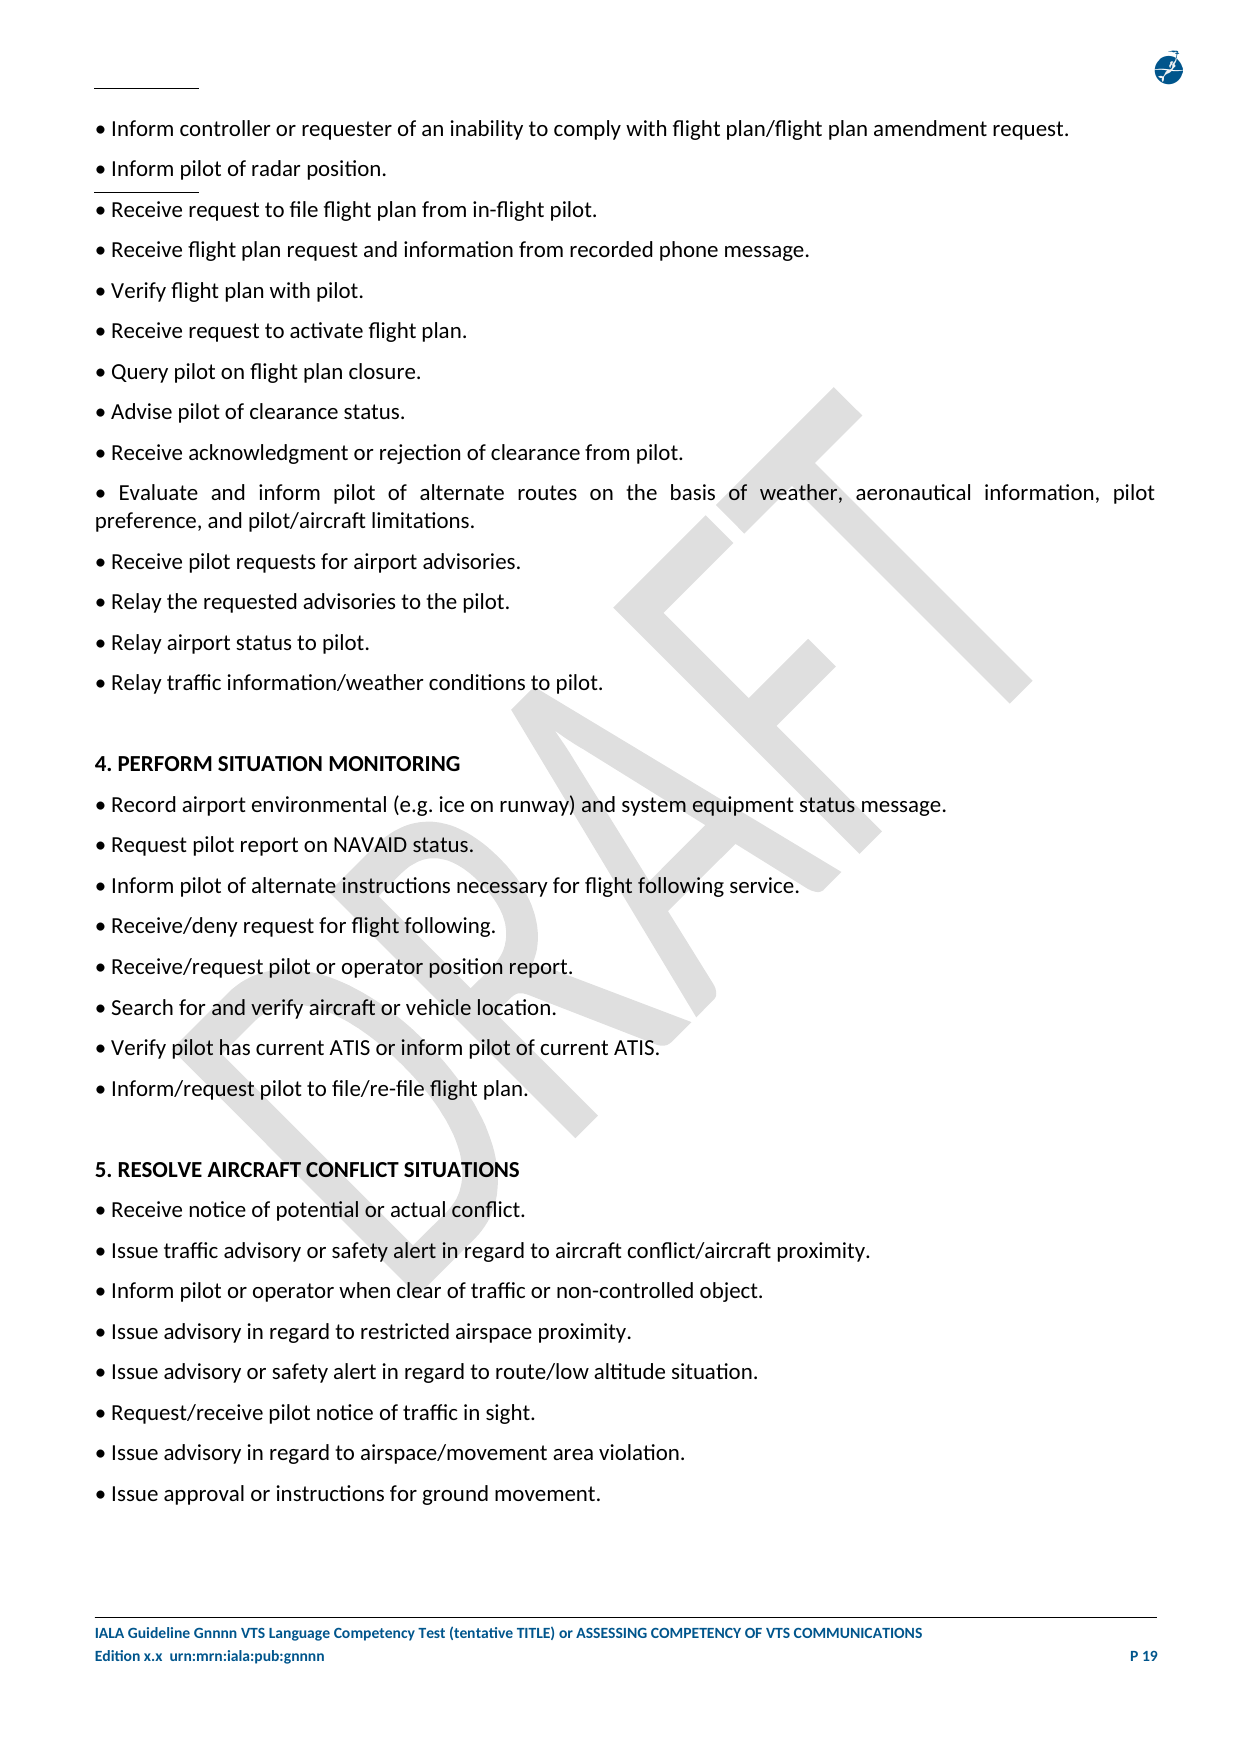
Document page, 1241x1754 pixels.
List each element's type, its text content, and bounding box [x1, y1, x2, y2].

text • Issue advisory in regard to airspace/movement area violation. [94, 1438, 1157, 1466]
text • Inform controller or requester of an inability to comply with flight plan/flight plan amendment request. [94, 114, 1157, 142]
text • Receive notice of potential or actual conflict. [94, 1195, 1157, 1223]
text • Verify flight plan with pilot. [94, 276, 1157, 304]
text • Advise pilot of clearance status. [94, 397, 1157, 425]
text • Issue traffic advisory or safety alert in regard to aircraft conflict/aircraft proximity. [94, 1236, 1157, 1264]
text 5. RESOLVE AIRCRAFT CONFLICT SITUATIONS [94, 1155, 1157, 1183]
text • Inform pilot of radar position. [94, 154, 1157, 182]
text • Receive/request pilot or operator position report. [94, 952, 1157, 980]
text • Receive request to file flight plan from in-flight pilot. [94, 195, 1157, 223]
text 4. PERFORM SITUATION MONITORING [94, 749, 1157, 777]
text • Query pilot on flight plan closure. [94, 357, 1157, 385]
text • Evaluate and inform pilot of alternate routes on the basis of weather, aeronautical information, pilot preference, and pilot/aircraft limitations. [94, 478, 1157, 534]
picture [1123, 0, 1241, 119]
text • Receive pilot requests for airport advisories. [94, 547, 1157, 575]
text • Relay the requested advisories to the pilot. [94, 587, 1157, 615]
text • Receive request to activate flight plan. [94, 316, 1157, 344]
text • Issue approval or instructions for ground movement. [94, 1479, 1157, 1507]
text • Record airport environmental (e.g. ice on runway) and system equipment status message. [94, 790, 1157, 818]
text • Inform/request pilot to file/re-file flight plan. [94, 1074, 1157, 1102]
text • Receive flight plan request and information from recorded phone message. [94, 235, 1157, 263]
text • Relay airport status to pilot. [94, 628, 1157, 656]
text • Verify pilot has current ATIS or inform pilot of current ATIS. [94, 1033, 1157, 1061]
text • Request/receive pilot notice of traffic in sight. [94, 1398, 1157, 1426]
text • Search for and verify aircraft or vehicle location. [94, 993, 1157, 1021]
text • Relay traffic information/weather conditions to pilot. [94, 668, 1157, 696]
text • Inform pilot or operator when clear of traffic or non-controlled object. [94, 1276, 1157, 1304]
text • Receive acknowledgment or rejection of clearance from pilot. [94, 438, 1157, 466]
text • Receive/deny request for flight following. [94, 912, 1157, 939]
text • Inform pilot of alternate instructions necessary for flight following service. [94, 871, 1157, 899]
text • Issue advisory or safety alert in regard to route/low altitude situation. [94, 1357, 1157, 1385]
text • Issue advisory in regard to restricted airspace proximity. [94, 1317, 1157, 1345]
text • Request pilot report on NAVAID status. [94, 831, 1157, 858]
